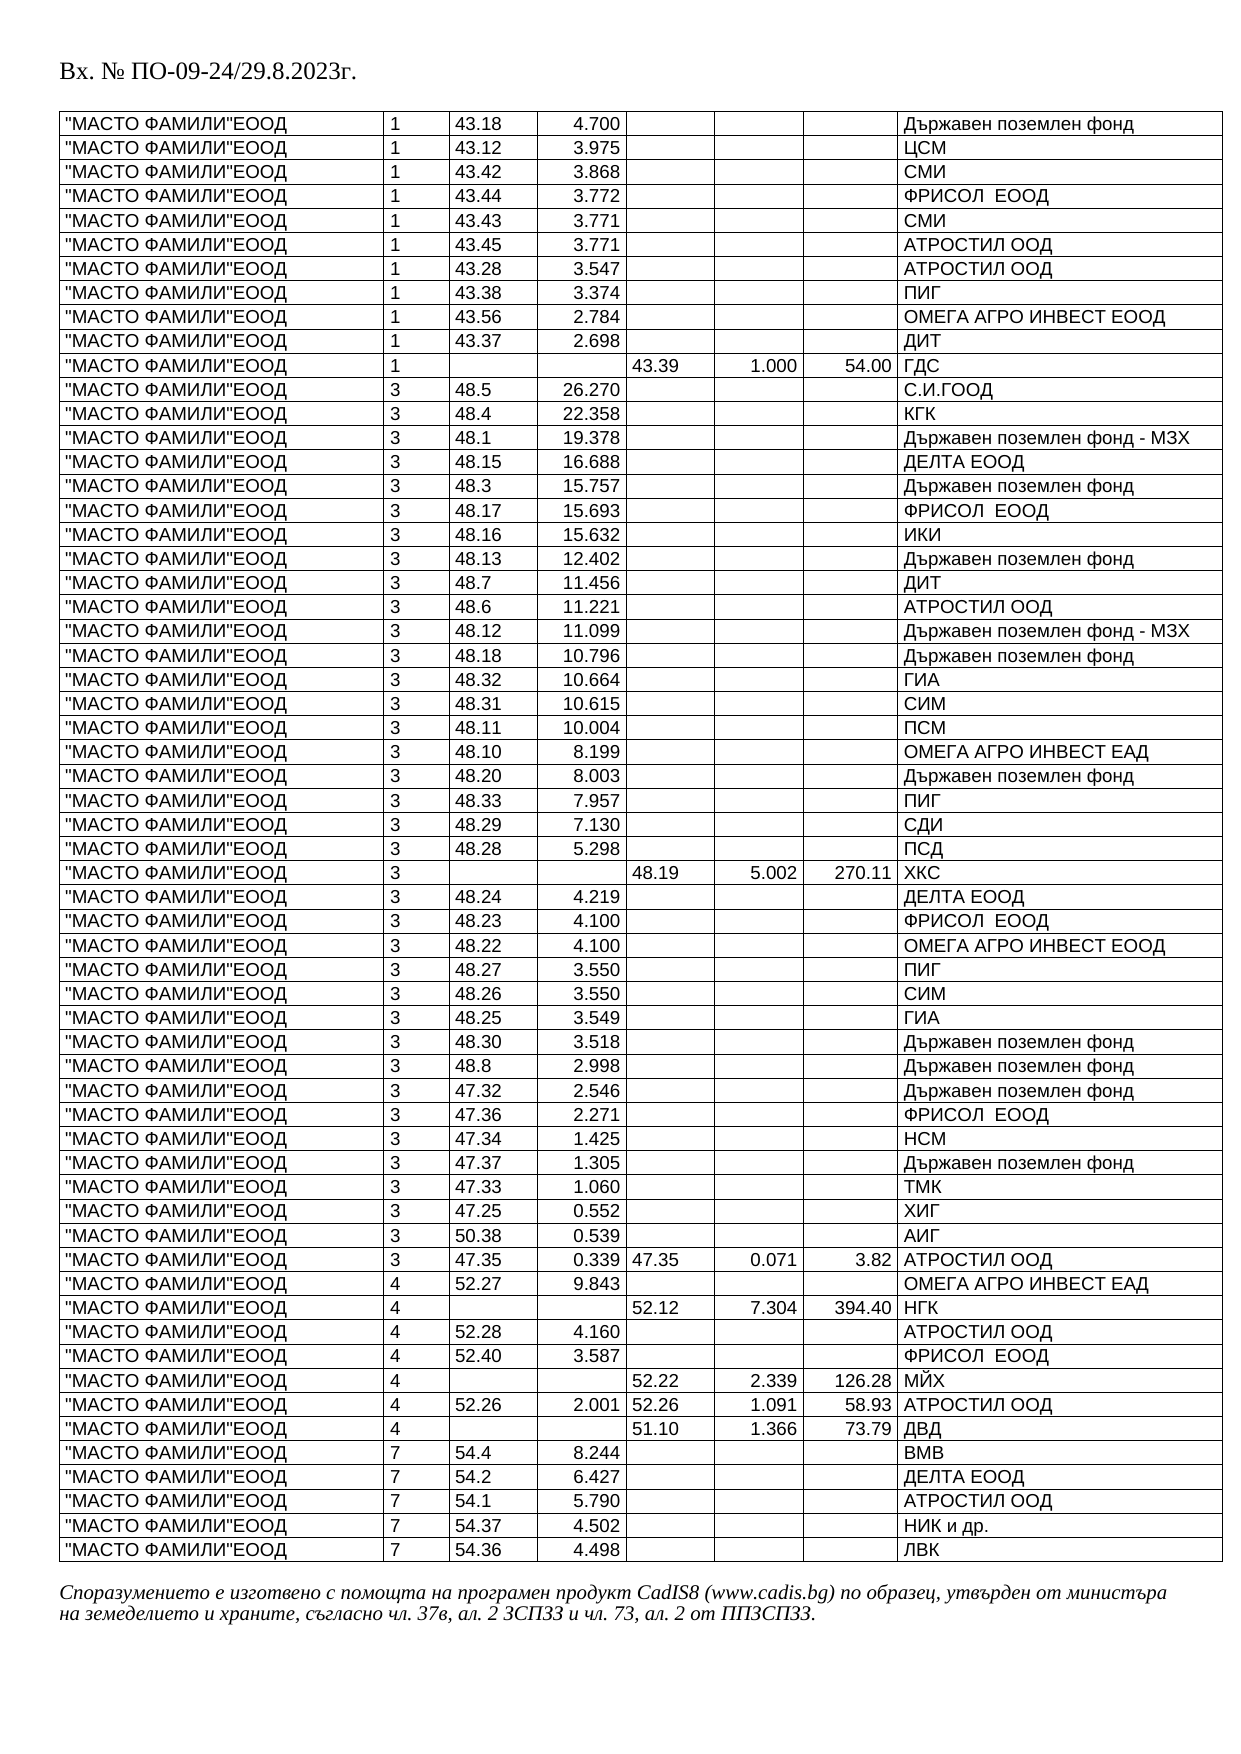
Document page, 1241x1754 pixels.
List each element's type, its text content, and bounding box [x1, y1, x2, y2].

table_cell 48.4 [450, 402, 537, 425]
table_cell 1.000 [715, 354, 803, 377]
table_cell 4 [384, 1272, 449, 1295]
table_cell 1 [384, 233, 449, 256]
table_cell 3.518 [538, 1030, 626, 1053]
table_cell 4 [384, 1320, 449, 1343]
table_cell "МАСТО ФАМИЛИ"ЕООД [60, 740, 383, 763]
table_cell 3 [384, 523, 449, 546]
table_cell [715, 1320, 803, 1343]
table_cell "МАСТО ФАМИЛИ"ЕООД [60, 982, 383, 1005]
table_cell 3 [384, 910, 449, 933]
table_cell 3 [384, 982, 449, 1005]
table_cell [627, 402, 714, 425]
table_cell 3 [384, 885, 449, 908]
table_cell [715, 837, 803, 860]
table_cell 4.100 [538, 934, 626, 957]
table_cell 43.39 [627, 354, 714, 377]
table_cell 3.975 [538, 136, 626, 159]
table_cell 48.3 [450, 475, 537, 498]
table_cell [715, 668, 803, 691]
table_cell [804, 450, 897, 473]
table_cell [804, 595, 897, 618]
table_cell "МАСТО ФАМИЛИ"ЕООД [60, 1393, 383, 1416]
table_cell 394.40 [804, 1296, 897, 1319]
table_cell 7.957 [538, 789, 626, 812]
table_cell [627, 1272, 714, 1295]
table_cell 3 [384, 547, 449, 570]
table_cell ПИГ [898, 281, 1222, 304]
table_cell 4.498 [538, 1538, 626, 1561]
table_cell [804, 1441, 897, 1464]
table_cell [627, 1055, 714, 1078]
table_cell 3 [384, 861, 449, 884]
table_cell [715, 934, 803, 957]
table_cell СМИ [898, 160, 1222, 183]
table_cell 6.427 [538, 1465, 626, 1488]
table_cell 3 [384, 1175, 449, 1198]
table_cell 3 [384, 402, 449, 425]
table_cell АТРОСТИЛ ООД [898, 595, 1222, 618]
table_cell 43.44 [450, 185, 537, 208]
table_cell 3.550 [538, 982, 626, 1005]
table_cell "МАСТО ФАМИЛИ"ЕООД [60, 644, 383, 667]
table_cell 47.32 [450, 1079, 537, 1102]
table_cell 5.298 [538, 837, 626, 860]
table_cell [715, 450, 803, 473]
table_cell [627, 1345, 714, 1368]
table_cell [715, 160, 803, 183]
table_cell "МАСТО ФАМИЛИ"ЕООД [60, 1248, 383, 1271]
table_cell [627, 499, 714, 522]
table_cell 48.12 [450, 620, 537, 643]
table_cell [715, 209, 803, 232]
table_cell 48.10 [450, 740, 537, 763]
table_cell [715, 281, 803, 304]
table_cell [627, 837, 714, 860]
table_cell 48.24 [450, 885, 537, 908]
table_cell ДЕЛТА ЕООД [898, 885, 1222, 908]
table_cell "МАСТО ФАМИЛИ"ЕООД [60, 934, 383, 957]
table_cell 2.998 [538, 1055, 626, 1078]
table_cell ДВД [898, 1417, 1222, 1440]
table_cell "МАСТО ФАМИЛИ"ЕООД [60, 257, 383, 280]
table_cell [627, 813, 714, 836]
table_cell [804, 305, 897, 328]
table_cell [715, 740, 803, 763]
table_cell "МАСТО ФАМИЛИ"ЕООД [60, 1369, 383, 1392]
table_cell 3 [384, 1127, 449, 1150]
table_cell ФРИСОЛ ЕООД [898, 1345, 1222, 1368]
table_cell 3 [384, 1200, 449, 1223]
table_cell 3 [384, 692, 449, 715]
table_cell 270.11 [804, 861, 897, 884]
table_cell 126.28 [804, 1369, 897, 1392]
table_cell 3 [384, 1103, 449, 1126]
table_cell 48.1 [450, 426, 537, 449]
table_cell [627, 740, 714, 763]
table_cell [804, 523, 897, 546]
table_cell 54.4 [450, 1441, 537, 1464]
table_cell Държавен поземлен фонд [898, 112, 1222, 135]
table_cell [715, 789, 803, 812]
table_cell 3 [384, 934, 449, 957]
table_cell "МАСТО ФАМИЛИ"ЕООД [60, 1345, 383, 1368]
table_cell ДИТ [898, 571, 1222, 594]
table_cell НГК [898, 1296, 1222, 1319]
table_cell 3 [384, 450, 449, 473]
table_cell "МАСТО ФАМИЛИ"ЕООД [60, 958, 383, 981]
table_cell 3.374 [538, 281, 626, 304]
table_cell 3.772 [538, 185, 626, 208]
table_cell 10.664 [538, 668, 626, 691]
table_cell 48.13 [450, 547, 537, 570]
table_cell "МАСТО ФАМИЛИ"ЕООД [60, 112, 383, 135]
table_cell 54.00 [804, 354, 897, 377]
table_cell [804, 475, 897, 498]
table_cell 3 [384, 765, 449, 788]
table_cell "МАСТО ФАМИЛИ"ЕООД [60, 692, 383, 715]
table_cell "МАСТО ФАМИЛИ"ЕООД [60, 910, 383, 933]
table_cell ЦСМ [898, 136, 1222, 159]
table_cell 3.587 [538, 1345, 626, 1368]
table_cell [804, 1224, 897, 1247]
table_cell Държавен поземлен фонд [898, 1151, 1222, 1174]
table_cell 2.784 [538, 305, 626, 328]
table_cell 43.18 [450, 112, 537, 135]
table_cell ОМЕГА АГРО ИНВЕСТ ЕАД [898, 1272, 1222, 1295]
table_cell 0.539 [538, 1224, 626, 1247]
table_cell [627, 1200, 714, 1223]
table_cell [804, 668, 897, 691]
table_cell 52.26 [627, 1393, 714, 1416]
table_cell 3 [384, 644, 449, 667]
table_cell 47.36 [450, 1103, 537, 1126]
table_cell 7 [384, 1538, 449, 1561]
table_cell [715, 185, 803, 208]
table_cell [627, 1175, 714, 1198]
table_cell 3 [384, 595, 449, 618]
table_cell "МАСТО ФАМИЛИ"ЕООД [60, 1514, 383, 1537]
table_cell 1 [384, 160, 449, 183]
table_cell [804, 885, 897, 908]
table_cell [804, 620, 897, 643]
table_cell ПИГ [898, 789, 1222, 812]
table_cell 48.32 [450, 668, 537, 691]
table_cell 3 [384, 1151, 449, 1174]
table_cell [715, 982, 803, 1005]
table_cell [804, 934, 897, 957]
table_cell 52.28 [450, 1320, 537, 1343]
table_cell ТМК [898, 1175, 1222, 1198]
table_cell 8.199 [538, 740, 626, 763]
table_cell "МАСТО ФАМИЛИ"ЕООД [60, 1030, 383, 1053]
table_cell 54.37 [450, 1514, 537, 1537]
table_cell 2.339 [715, 1369, 803, 1392]
table_cell Държавен поземлен фонд - МЗХ [898, 620, 1222, 643]
table_cell 1 [384, 209, 449, 232]
table_cell [538, 1417, 626, 1440]
table_cell [715, 1055, 803, 1078]
table_cell 48.18 [450, 644, 537, 667]
table_cell 1 [384, 354, 449, 377]
table_cell [627, 1514, 714, 1537]
table_cell "МАСТО ФАМИЛИ"ЕООД [60, 547, 383, 570]
table_cell 12.402 [538, 547, 626, 570]
table_cell "МАСТО ФАМИЛИ"ЕООД [60, 185, 383, 208]
table_cell [715, 1151, 803, 1174]
table_cell [715, 885, 803, 908]
table_cell [715, 644, 803, 667]
table_cell "МАСТО ФАМИЛИ"ЕООД [60, 378, 383, 401]
table_cell "МАСТО ФАМИЛИ"ЕООД [60, 765, 383, 788]
table_cell [715, 1006, 803, 1029]
table_cell [715, 1465, 803, 1488]
table_cell "МАСТО ФАМИЛИ"ЕООД [60, 426, 383, 449]
table_cell Държавен поземлен фонд - МЗХ [898, 426, 1222, 449]
table_cell "МАСТО ФАМИЛИ"ЕООД [60, 1079, 383, 1102]
table_cell [715, 426, 803, 449]
table_cell [627, 1151, 714, 1174]
table_cell 3 [384, 1079, 449, 1102]
table_cell "МАСТО ФАМИЛИ"ЕООД [60, 354, 383, 377]
table_cell "МАСТО ФАМИЛИ"ЕООД [60, 1538, 383, 1561]
table_cell Държавен поземлен фонд [898, 547, 1222, 570]
table_cell [804, 692, 897, 715]
table_cell [804, 1079, 897, 1102]
table_cell 54.36 [450, 1538, 537, 1561]
table_cell 48.31 [450, 692, 537, 715]
table_cell 7.130 [538, 813, 626, 836]
table_cell [804, 499, 897, 522]
table_cell "МАСТО ФАМИЛИ"ЕООД [60, 837, 383, 860]
table_cell "МАСТО ФАМИЛИ"ЕООД [60, 1224, 383, 1247]
table_cell [715, 547, 803, 570]
table_cell 3 [384, 426, 449, 449]
table_cell [627, 136, 714, 159]
table_cell [804, 185, 897, 208]
table_cell [627, 1224, 714, 1247]
table_cell [715, 523, 803, 546]
table_cell 8.003 [538, 765, 626, 788]
table_cell 58.93 [804, 1393, 897, 1416]
table_cell 47.34 [450, 1127, 537, 1150]
table_cell ФРИСОЛ ЕООД [898, 1103, 1222, 1126]
table_cell [627, 1103, 714, 1126]
table_cell [627, 571, 714, 594]
table_cell [715, 571, 803, 594]
table_cell 1.305 [538, 1151, 626, 1174]
table_cell ДИТ [898, 330, 1222, 353]
table_cell [804, 1490, 897, 1513]
table_cell МЙХ [898, 1369, 1222, 1392]
table_cell [627, 620, 714, 643]
table_cell [804, 1175, 897, 1198]
table_cell [804, 1127, 897, 1150]
table_cell "МАСТО ФАМИЛИ"ЕООД [60, 305, 383, 328]
table_cell [804, 378, 897, 401]
table_cell "МАСТО ФАМИЛИ"ЕООД [60, 1465, 383, 1488]
table_cell [538, 1369, 626, 1392]
table_cell КГК [898, 402, 1222, 425]
table_cell [627, 958, 714, 981]
table_cell [450, 1417, 537, 1440]
table_cell СИМ [898, 982, 1222, 1005]
table_cell 4 [384, 1393, 449, 1416]
table_cell 48.5 [450, 378, 537, 401]
table_cell 5.790 [538, 1490, 626, 1513]
table_cell [627, 426, 714, 449]
table_cell "МАСТО ФАМИЛИ"ЕООД [60, 716, 383, 739]
table_cell [627, 1441, 714, 1464]
table_cell 3 [384, 958, 449, 981]
table_cell 4.502 [538, 1514, 626, 1537]
table_cell ФРИСОЛ ЕООД [898, 499, 1222, 522]
table_cell 1 [384, 305, 449, 328]
table_cell [538, 354, 626, 377]
table_cell [715, 1030, 803, 1053]
table_cell [804, 910, 897, 933]
table_cell [538, 1296, 626, 1319]
table_cell 48.29 [450, 813, 537, 836]
table_cell 3 [384, 571, 449, 594]
table_cell "МАСТО ФАМИЛИ"ЕООД [60, 813, 383, 836]
table_cell 73.79 [804, 1417, 897, 1440]
table_cell [450, 354, 537, 377]
table_cell 48.27 [450, 958, 537, 981]
table_cell [627, 934, 714, 957]
table_cell 43.56 [450, 305, 537, 328]
table_cell АТРОСТИЛ ООД [898, 1248, 1222, 1271]
table_cell 19.378 [538, 426, 626, 449]
table_cell 4 [384, 1345, 449, 1368]
table_cell ФРИСОЛ ЕООД [898, 185, 1222, 208]
table_cell 50.38 [450, 1224, 537, 1247]
table_cell Държавен поземлен фонд [898, 475, 1222, 498]
table_cell 1 [384, 185, 449, 208]
table_cell 15.693 [538, 499, 626, 522]
table_cell 2.698 [538, 330, 626, 353]
table_cell [715, 305, 803, 328]
table_cell "МАСТО ФАМИЛИ"ЕООД [60, 668, 383, 691]
table_cell [804, 1006, 897, 1029]
table_cell 48.7 [450, 571, 537, 594]
table_cell [627, 281, 714, 304]
table_cell [627, 185, 714, 208]
table_cell 4.160 [538, 1320, 626, 1343]
table_cell "МАСТО ФАМИЛИ"ЕООД [60, 1103, 383, 1126]
table_cell [804, 112, 897, 135]
table_cell 3.547 [538, 257, 626, 280]
table_cell [804, 644, 897, 667]
table_cell "МАСТО ФАМИЛИ"ЕООД [60, 1200, 383, 1223]
table_cell ДЕЛТА ЕООД [898, 450, 1222, 473]
table_cell "МАСТО ФАМИЛИ"ЕООД [60, 209, 383, 232]
table_cell ПСД [898, 837, 1222, 860]
table_cell 8.244 [538, 1441, 626, 1464]
table_cell [450, 861, 537, 884]
table_cell [627, 1079, 714, 1102]
table_cell 0.071 [715, 1248, 803, 1271]
table_cell "МАСТО ФАМИЛИ"ЕООД [60, 885, 383, 908]
table_cell 3.771 [538, 209, 626, 232]
table_cell [627, 644, 714, 667]
table_cell [804, 160, 897, 183]
table_cell [804, 1538, 897, 1561]
table_cell НИК и др. [898, 1514, 1222, 1537]
table_cell [627, 1127, 714, 1150]
table_cell [715, 595, 803, 618]
table_cell [715, 1345, 803, 1368]
table_cell [450, 1296, 537, 1319]
table_cell 43.45 [450, 233, 537, 256]
table_cell ДЕЛТА ЕООД [898, 1465, 1222, 1488]
table_cell ПИГ [898, 958, 1222, 981]
table_cell [450, 1369, 537, 1392]
table_cell "МАСТО ФАМИЛИ"ЕООД [60, 1320, 383, 1343]
table_cell "МАСТО ФАМИЛИ"ЕООД [60, 1296, 383, 1319]
table_cell 1.425 [538, 1127, 626, 1150]
table_cell 3.549 [538, 1006, 626, 1029]
table_cell [804, 765, 897, 788]
table_cell [715, 716, 803, 739]
table_cell [627, 982, 714, 1005]
table_cell [627, 1006, 714, 1029]
table_cell [627, 910, 714, 933]
table_cell [627, 789, 714, 812]
table_cell 10.004 [538, 716, 626, 739]
table_cell [627, 160, 714, 183]
table_cell 3 [384, 1006, 449, 1029]
table_cell 1.366 [715, 1417, 803, 1440]
table_cell 4.100 [538, 910, 626, 933]
table_cell [804, 958, 897, 981]
table_cell 3 [384, 668, 449, 691]
table_cell [804, 209, 897, 232]
table_cell 1.091 [715, 1393, 803, 1416]
table_cell 10.615 [538, 692, 626, 715]
table_cell АТРОСТИЛ ООД [898, 233, 1222, 256]
table_cell [804, 789, 897, 812]
table_cell [804, 740, 897, 763]
table_cell 4 [384, 1417, 449, 1440]
table_cell "МАСТО ФАМИЛИ"ЕООД [60, 523, 383, 546]
table_cell 43.42 [450, 160, 537, 183]
table_cell ХИГ [898, 1200, 1222, 1223]
table_cell 48.16 [450, 523, 537, 546]
table_cell 3 [384, 475, 449, 498]
table_cell 1.060 [538, 1175, 626, 1198]
table_cell [804, 571, 897, 594]
table_cell 4.700 [538, 112, 626, 135]
table_cell "МАСТО ФАМИЛИ"ЕООД [60, 1175, 383, 1198]
table_cell [715, 233, 803, 256]
table_cell "МАСТО ФАМИЛИ"ЕООД [60, 281, 383, 304]
table_cell [715, 257, 803, 280]
table_cell 47.25 [450, 1200, 537, 1223]
table_cell АТРОСТИЛ ООД [898, 257, 1222, 280]
table_cell [804, 716, 897, 739]
table_cell 47.33 [450, 1175, 537, 1198]
table_cell 48.17 [450, 499, 537, 522]
table_cell [804, 982, 897, 1005]
table_cell [627, 668, 714, 691]
table_cell [715, 692, 803, 715]
table_cell "МАСТО ФАМИЛИ"ЕООД [60, 136, 383, 159]
table_cell [804, 1320, 897, 1343]
table_cell 15.632 [538, 523, 626, 546]
table_cell [715, 1127, 803, 1150]
table_cell 11.099 [538, 620, 626, 643]
table_cell 0.339 [538, 1248, 626, 1271]
table_cell 3 [384, 1055, 449, 1078]
table_cell "МАСТО ФАМИЛИ"ЕООД [60, 1006, 383, 1029]
table_cell СДИ [898, 813, 1222, 836]
table_cell 54.1 [450, 1490, 537, 1513]
table_cell [715, 1490, 803, 1513]
table_cell 3 [384, 716, 449, 739]
table_cell ЛВК [898, 1538, 1222, 1561]
table_cell 3.868 [538, 160, 626, 183]
table_cell 52.27 [450, 1272, 537, 1295]
table_cell "МАСТО ФАМИЛИ"ЕООД [60, 450, 383, 473]
table_cell [627, 1320, 714, 1343]
table_cell ИКИ [898, 523, 1222, 546]
table_cell 4 [384, 1296, 449, 1319]
table_cell [715, 1514, 803, 1537]
table_cell [715, 765, 803, 788]
table_cell [715, 330, 803, 353]
table_cell 1 [384, 257, 449, 280]
table_cell "МАСТО ФАМИЛИ"ЕООД [60, 233, 383, 256]
table_cell [715, 1175, 803, 1198]
table_cell Държавен поземлен фонд [898, 644, 1222, 667]
table_cell ФРИСОЛ ЕООД [898, 910, 1222, 933]
table_cell "МАСТО ФАМИЛИ"ЕООД [60, 620, 383, 643]
table_cell 3.550 [538, 958, 626, 981]
table_cell [804, 547, 897, 570]
table_cell 26.270 [538, 378, 626, 401]
table_cell [715, 813, 803, 836]
table_cell [804, 1200, 897, 1223]
table_cell 48.8 [450, 1055, 537, 1078]
table_cell [627, 475, 714, 498]
table_cell [715, 475, 803, 498]
table_cell 47.37 [450, 1151, 537, 1174]
table_cell ОМЕГА АГРО ИНВЕСТ ЕООД [898, 305, 1222, 328]
table_cell АТРОСТИЛ ООД [898, 1320, 1222, 1343]
table_cell 51.10 [627, 1417, 714, 1440]
table_cell [627, 1465, 714, 1488]
table_cell 48.19 [627, 861, 714, 884]
table_cell ОМЕГА АГРО ИНВЕСТ ЕАД [898, 740, 1222, 763]
table_cell 52.12 [627, 1296, 714, 1319]
table_cell [804, 136, 897, 159]
table_cell ПСМ [898, 716, 1222, 739]
table_cell 3.771 [538, 233, 626, 256]
table_cell 48.22 [450, 934, 537, 957]
table_cell 22.358 [538, 402, 626, 425]
table_cell 3 [384, 378, 449, 401]
table_cell [804, 1055, 897, 1078]
table_cell 4 [384, 1369, 449, 1392]
table_cell СИМ [898, 692, 1222, 715]
table_cell С.И.ГООД [898, 378, 1222, 401]
table_cell [804, 813, 897, 836]
table_cell [804, 233, 897, 256]
table_cell [715, 499, 803, 522]
table_cell 54.2 [450, 1465, 537, 1488]
table_cell 43.37 [450, 330, 537, 353]
table_cell 43.43 [450, 209, 537, 232]
table_cell 48.11 [450, 716, 537, 739]
table_cell 15.757 [538, 475, 626, 498]
table_cell [715, 620, 803, 643]
table_cell [804, 1272, 897, 1295]
table_cell 3 [384, 1030, 449, 1053]
table_cell [715, 958, 803, 981]
table_cell "МАСТО ФАМИЛИ"ЕООД [60, 330, 383, 353]
table_cell 3 [384, 1248, 449, 1271]
table_cell 7 [384, 1465, 449, 1488]
table_cell "МАСТО ФАМИЛИ"ЕООД [60, 1127, 383, 1150]
table_cell "МАСТО ФАМИЛИ"ЕООД [60, 1417, 383, 1440]
table_cell [627, 1538, 714, 1561]
table_cell 48.26 [450, 982, 537, 1005]
table_cell [715, 1103, 803, 1126]
table_cell ГИА [898, 1006, 1222, 1029]
table_cell Държавен поземлен фонд [898, 765, 1222, 788]
table_cell [804, 1345, 897, 1368]
table_cell ГДС [898, 354, 1222, 377]
table_cell 43.12 [450, 136, 537, 159]
table_cell 2.271 [538, 1103, 626, 1126]
table_cell [627, 209, 714, 232]
table_cell 10.796 [538, 644, 626, 667]
table_cell [804, 1465, 897, 1488]
table_cell "МАСТО ФАМИЛИ"ЕООД [60, 789, 383, 812]
table_cell [804, 330, 897, 353]
table_cell [715, 402, 803, 425]
table_cell [804, 402, 897, 425]
table_cell 9.843 [538, 1272, 626, 1295]
table_cell "МАСТО ФАМИЛИ"ЕООД [60, 160, 383, 183]
table_cell 11.221 [538, 595, 626, 618]
table_cell [715, 910, 803, 933]
table_cell Държавен поземлен фонд [898, 1055, 1222, 1078]
table_cell 48.30 [450, 1030, 537, 1053]
table_cell "МАСТО ФАМИЛИ"ЕООД [60, 1490, 383, 1513]
table_cell [715, 1441, 803, 1464]
table_cell 52.26 [450, 1393, 537, 1416]
table_cell 3 [384, 499, 449, 522]
table_cell АИГ [898, 1224, 1222, 1247]
table_cell [627, 547, 714, 570]
table_cell 1 [384, 281, 449, 304]
table_cell 3 [384, 740, 449, 763]
table_cell 3 [384, 813, 449, 836]
table_cell АТРОСТИЛ ООД [898, 1490, 1222, 1513]
table_cell [804, 837, 897, 860]
table_cell "МАСТО ФАМИЛИ"ЕООД [60, 402, 383, 425]
table_cell "МАСТО ФАМИЛИ"ЕООД [60, 1272, 383, 1295]
table_cell 7 [384, 1514, 449, 1537]
table_cell 48.6 [450, 595, 537, 618]
table_cell "МАСТО ФАМИЛИ"ЕООД [60, 1441, 383, 1464]
table_cell [627, 1490, 714, 1513]
table_cell [627, 112, 714, 135]
table_cell 3 [384, 1224, 449, 1247]
table_cell 7.304 [715, 1296, 803, 1319]
table_cell 48.33 [450, 789, 537, 812]
table_cell "МАСТО ФАМИЛИ"ЕООД [60, 499, 383, 522]
table_cell [715, 1200, 803, 1223]
table_cell [715, 1224, 803, 1247]
table_cell 3.82 [804, 1248, 897, 1271]
table_cell [627, 378, 714, 401]
table_cell [804, 257, 897, 280]
table_cell [627, 595, 714, 618]
table_cell 1 [384, 330, 449, 353]
table_cell [627, 692, 714, 715]
table_cell [627, 330, 714, 353]
table_cell [627, 765, 714, 788]
table_cell 1 [384, 136, 449, 159]
table_cell 47.35 [450, 1248, 537, 1271]
table_cell СМИ [898, 209, 1222, 232]
table_cell 48.15 [450, 450, 537, 473]
table_cell 52.22 [627, 1369, 714, 1392]
table_cell ОМЕГА АГРО ИНВЕСТ ЕООД [898, 934, 1222, 957]
table_cell "МАСТО ФАМИЛИ"ЕООД [60, 571, 383, 594]
table_cell 7 [384, 1441, 449, 1464]
table_cell [627, 233, 714, 256]
table_cell 47.35 [627, 1248, 714, 1271]
table_cell "МАСТО ФАМИЛИ"ЕООД [60, 595, 383, 618]
table_cell Държавен поземлен фонд [898, 1079, 1222, 1102]
table_cell 3 [384, 837, 449, 860]
table_cell 2.001 [538, 1393, 626, 1416]
table_cell [627, 257, 714, 280]
table_cell [715, 1538, 803, 1561]
table_cell 11.456 [538, 571, 626, 594]
table_cell [804, 1514, 897, 1537]
table_cell "МАСТО ФАМИЛИ"ЕООД [60, 861, 383, 884]
table_cell 43.38 [450, 281, 537, 304]
table_cell [715, 136, 803, 159]
table_cell "МАСТО ФАМИЛИ"ЕООД [60, 1151, 383, 1174]
table_cell 48.25 [450, 1006, 537, 1029]
table_cell 48.28 [450, 837, 537, 860]
table_cell [804, 1151, 897, 1174]
table_cell [804, 426, 897, 449]
table_cell 48.23 [450, 910, 537, 933]
table_cell 0.552 [538, 1200, 626, 1223]
table_cell "МАСТО ФАМИЛИ"ЕООД [60, 475, 383, 498]
table_cell 52.40 [450, 1345, 537, 1368]
table_cell [627, 523, 714, 546]
table_cell ХКС [898, 861, 1222, 884]
table_cell НСМ [898, 1127, 1222, 1150]
table_cell [715, 378, 803, 401]
table_cell [627, 450, 714, 473]
table_cell [804, 1030, 897, 1053]
table_cell [538, 861, 626, 884]
table_cell 5.002 [715, 861, 803, 884]
table_cell [804, 1103, 897, 1126]
table_cell 7 [384, 1490, 449, 1513]
table_cell 2.546 [538, 1079, 626, 1102]
table_cell [627, 716, 714, 739]
table_cell 3 [384, 620, 449, 643]
table_cell Държавен поземлен фонд [898, 1030, 1222, 1053]
table_cell [715, 1079, 803, 1102]
table_cell 1 [384, 112, 449, 135]
table_cell [627, 885, 714, 908]
table_cell [715, 1272, 803, 1295]
table_cell АТРОСТИЛ ООД [898, 1393, 1222, 1416]
table_cell [715, 112, 803, 135]
table_cell 3 [384, 789, 449, 812]
table_cell [804, 281, 897, 304]
table_cell [627, 1030, 714, 1053]
table_cell ГИА [898, 668, 1222, 691]
table_cell 4.219 [538, 885, 626, 908]
table_cell 48.20 [450, 765, 537, 788]
table_cell "МАСТО ФАМИЛИ"ЕООД [60, 1055, 383, 1078]
table_cell [627, 305, 714, 328]
table_cell 43.28 [450, 257, 537, 280]
table_cell 16.688 [538, 450, 626, 473]
table_cell ВМВ [898, 1441, 1222, 1464]
